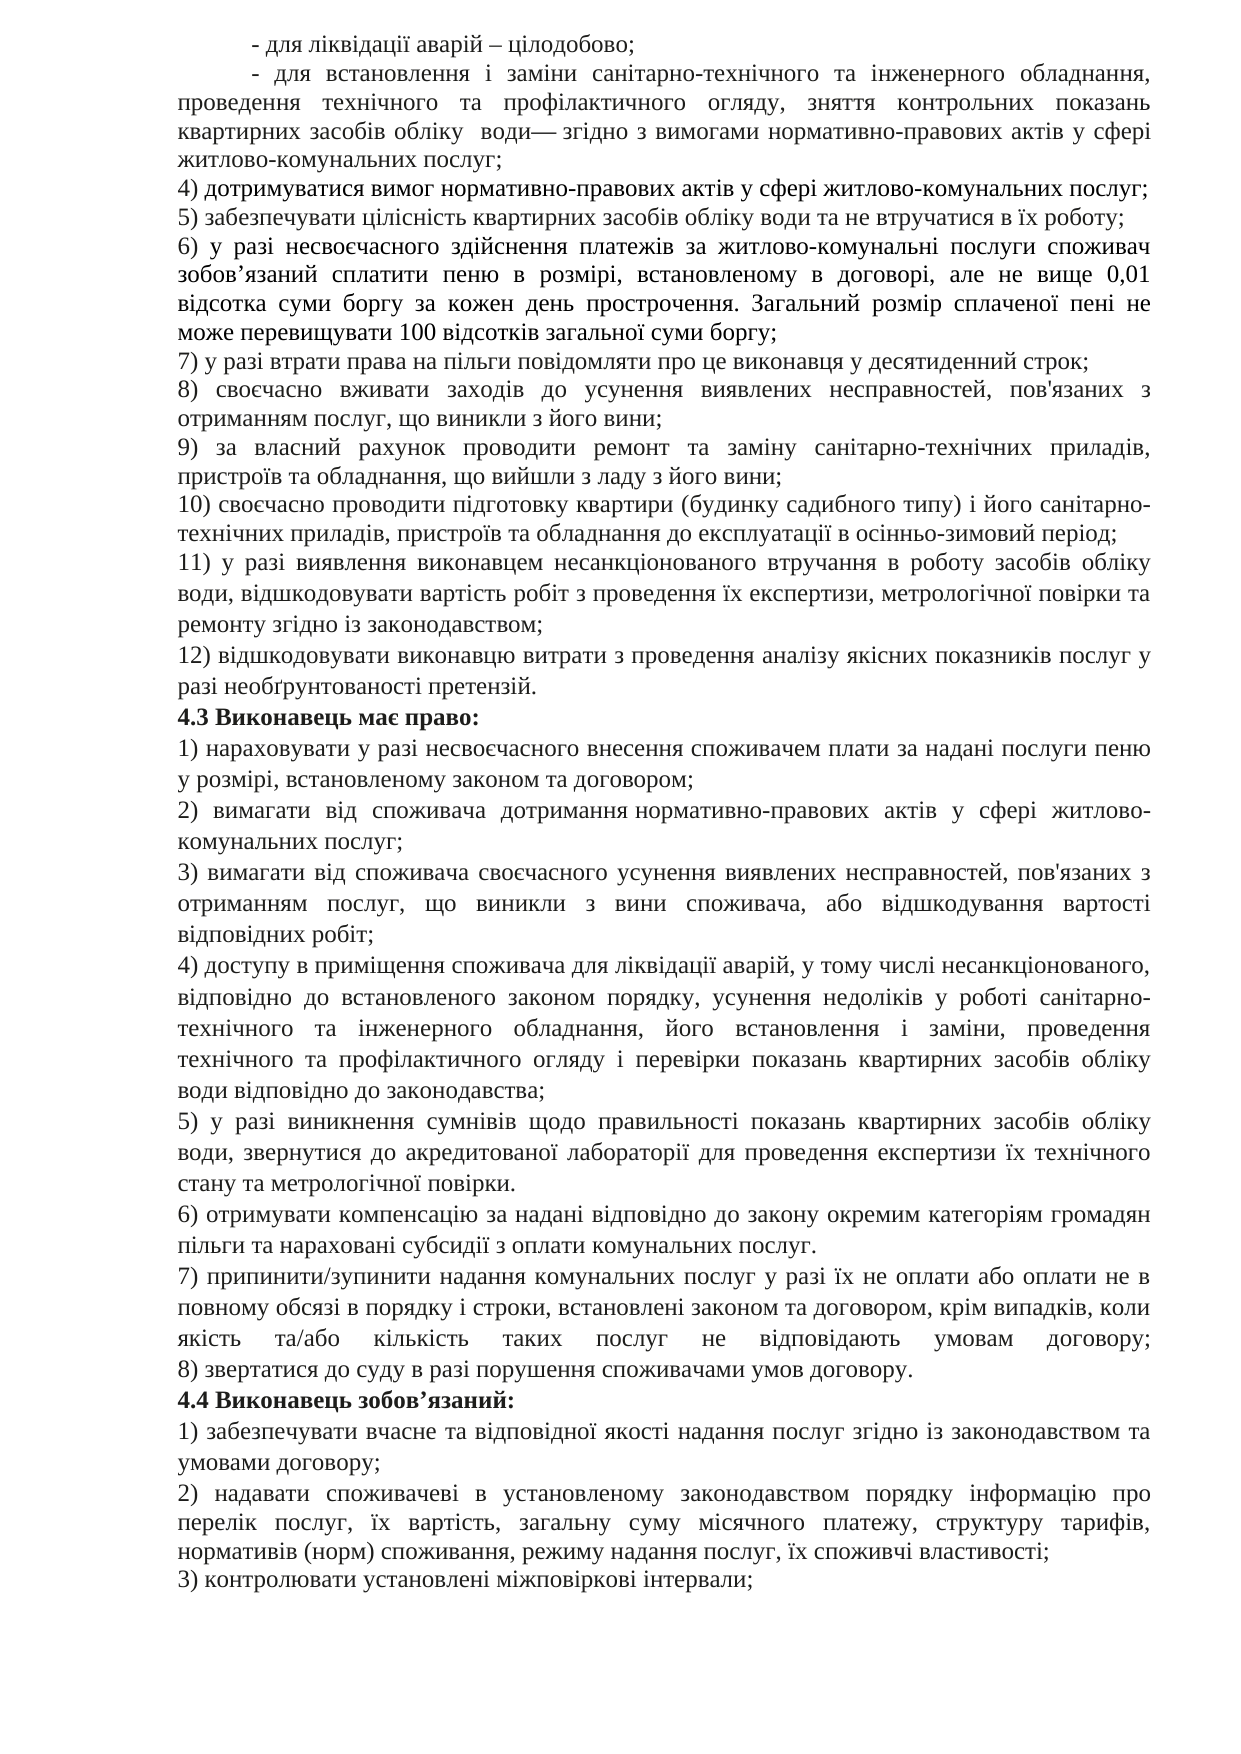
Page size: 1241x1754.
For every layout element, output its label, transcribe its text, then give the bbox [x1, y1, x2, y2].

text 5) у разі виникнення сумнівів щодо правильності показань квартирних засобів обліку води, звернутися до акредитованої лабораторії для проведення експертизи їх технічного стану та метрологічної повірки. [177, 1106, 1152, 1197]
text 7) у разі втрати права на пільги повідомляти про це виконавця у десятиденний строк; [177, 346, 1152, 374]
text 6) у разі несвоєчасного здійснення платежів за житлово-комунальні послуги споживач зобов’язаний сплатити пеню в розмірі, встановленому в договорі, але не вище 0,01 відсотка суми боргу за кожен день прострочення. Загальний розмір сплаченої пені не може перевищувати 100 відсотків загальної суми боргу; [177, 231, 1152, 346]
text - для встановлення і заміни санітарно-технічного та інженерного обладнання, проведення технічного та профілактичного огляду, зняття контрольних показань квартирних засобів обліку води— згідно з вимогами нормативно-правових актів у сфері житлово-комунальних послуг; [177, 58, 1152, 173]
text 8) своєчасно вживати заходів до усунення виявлених несправностей, пов'язаних з отриманням послуг, що виникли з його вини; [177, 374, 1152, 432]
text 1) нараховувати у разі несвоєчасного внесення споживачем плати за надані послуги пеню у розмірі, встановленому законом та договором; [177, 733, 1152, 793]
text 5) забезпечувати цілісність квартирних засобів обліку води та не втручатися в їх роботу; [177, 202, 1152, 231]
text 3) контролювати установлені міжповіркові інтервали; [177, 1564, 1152, 1593]
text - для ліквідації аварій – цілодобово; [177, 29, 1152, 58]
text 3) вимагати від споживача своєчасного усунення виявлених несправностей, пов'язаних з отриманням послуг, що виникли з вини споживача, або відшкодування вартості відповідних робіт; [177, 857, 1152, 948]
text 7) припинити/зупинити надання комунальних послуг у разі їх не оплати або оплати не в повному обсязі в порядку і строки, встановлені законом та договором, крім випадків, коли якість та/або кількість таких послуг не відповідають умовам договору; 8) звертатися до суду в разі порушення споживачами умов договору. [177, 1261, 1152, 1383]
text 4.4 Виконавець зобов’язаний: [177, 1385, 1152, 1414]
text 4) доступу в приміщення споживача для ліквідації аварій, у тому числі несанкціонованого, відповідно до встановленого законом порядку, усунення недоліків у роботі санітарно-технічного та інженерного обладнання, його встановлення і заміни, проведення технічного та профілактичного огляду і перевірки показань квартирних засобів обліку води відповідно до законодавства; [177, 951, 1152, 1103]
text 6) отримувати компенсацію за надані відповідно до закону окремим категоріям громадян пільги та нараховані субсидії з оплати комунальних послуг. [177, 1199, 1152, 1259]
text 2) вимагати від споживача дотримання нормативно-правових актів у сфері житлово-комунальних послуг; [177, 795, 1152, 855]
text 4.3 Виконавець має право: [177, 702, 1152, 731]
text 9) за власний рахунок проводити ремонт та заміну санітарно-технічних приладів, пристроїв та обладнання, що вийшли з ладу з його вини; [177, 432, 1152, 489]
text 4) дотримуватися вимог нормативно-правових актів у сфері житлово-комунальних послуг; [177, 173, 1152, 202]
text 2) надавати споживачеві в установленому законодавством порядку інформацію про перелік послуг, їх вартість, загальну суму місячного платежу, структуру тарифів, нормативів (норм) споживання, режиму надання послуг, їх споживчі властивості; [177, 1478, 1152, 1564]
text 1) забезпечувати вчасне та відповідної якості надання послуг згідно із законодавством та умовами договору; [177, 1416, 1152, 1476]
text 12) відшкодовувати виконавцю витрати з проведення аналізу якісних показників послуг у разі необґрунтованості претензій. [177, 640, 1152, 700]
text 11) у разі виявлення виконавцем несанкціонованого втручання в роботу засобів обліку води, відшкодовувати вартість робіт з проведення їх експертизи, метрологічної повірки та ремонту згідно із законодавством; [177, 547, 1152, 638]
text 10) своєчасно проводити підготовку квартири (будинку садибного типу) і його санітарно-технічних приладів, пристроїв та обладнання до експлуатації в осінньо-зимовий період; [177, 489, 1152, 547]
